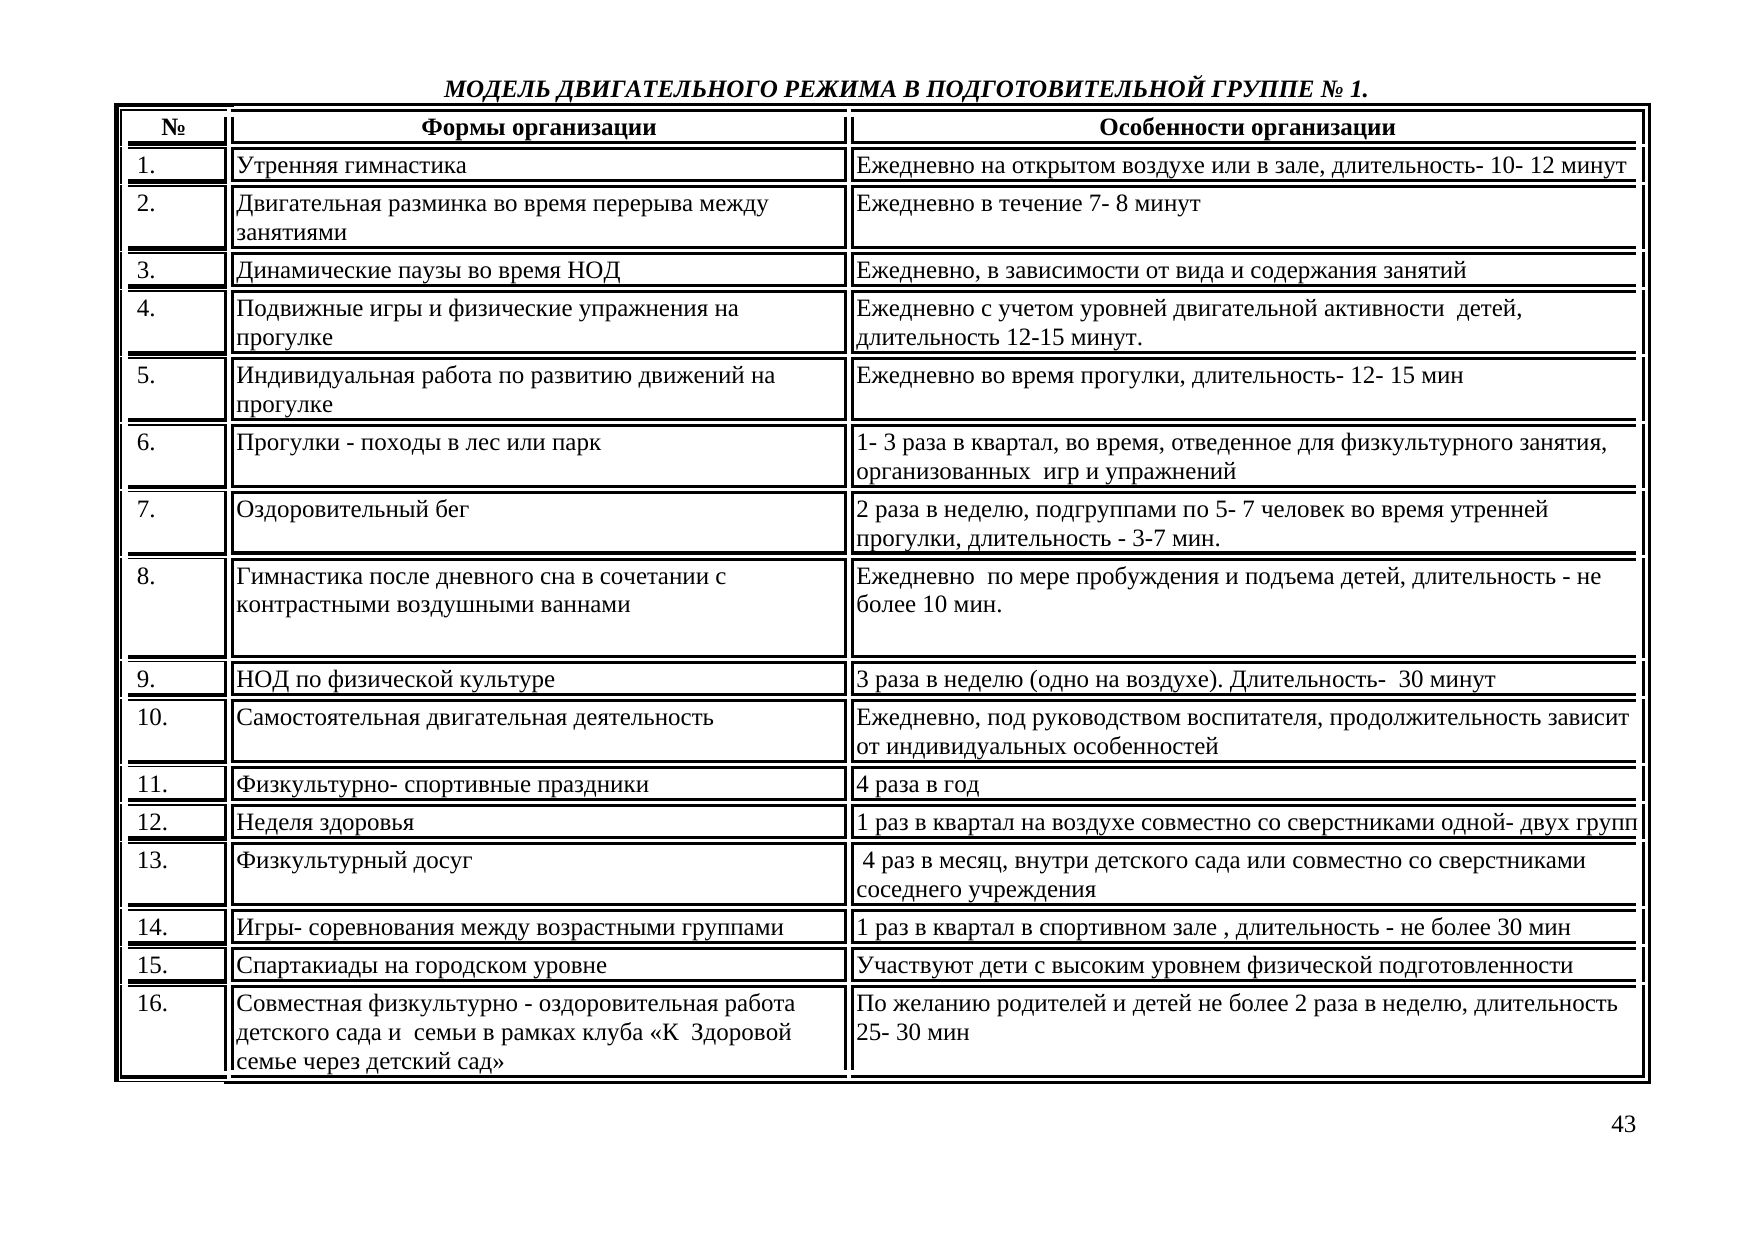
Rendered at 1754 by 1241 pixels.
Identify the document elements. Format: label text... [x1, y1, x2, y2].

table_cell 1 раз в квартал в спортивном зале , длительность - не более 30 мин [849, 903, 1646, 941]
table_cell Совместная физкультурно - оздоровительная работа детского сада и семьи в рамках клуба «К Здоровой семье через детский сад» [229, 979, 849, 1074]
table_cell [119, 798, 229, 836]
table_cell 3 раза в неделю (одно на воздухе). Длительность- 30 минут [849, 655, 1646, 693]
table_cell Ежедневно по мере пробуждения и подъема детей, длительность - не более 10 мин. [849, 551, 1646, 654]
table_cell 1 раз в квартал на воздухе совместно со сверстниками одной- двух групп [849, 798, 1646, 836]
table_cell [119, 655, 229, 693]
table_cell [119, 836, 229, 903]
table_cell Прогулки - походы в лес или парк [229, 418, 849, 484]
table_cell [119, 246, 229, 284]
table_cell Участвуют дети с высоким уровнем физической подготовленности [849, 941, 1646, 979]
table_cell Утренняя гимнастика [229, 141, 849, 179]
table_cell [119, 485, 229, 551]
table_cell Ежедневно во время прогулки, длительность- 12- 15 мин [849, 351, 1646, 418]
table_cell Ежедневно на открытом воздухе или в зале, длительность- 10- 12 минут [849, 141, 1646, 179]
table_cell Ежедневно, в зависимости от вида и содержания занятий [849, 246, 1646, 284]
table_cell [119, 979, 229, 1074]
table_cell Динамические паузы во время НОД [229, 246, 849, 284]
table_cell Физкультурно- спортивные праздники [229, 760, 849, 798]
table_cell Гимнастика после дневного сна в сочетании с контрастными воздушными ваннами [229, 551, 849, 654]
table_cell Неделя здоровья [229, 798, 849, 836]
table_cell 2 раза в неделю, подгруппами по 5- 7 человек во время утренней прогулки, длительность - 3-7 мин. [849, 485, 1646, 551]
table_cell [119, 760, 229, 798]
table_cell Игры- соревнования между возрастными группами [229, 903, 849, 941]
table_cell [119, 941, 229, 979]
table_cell Спартакиады на городском уровне [229, 941, 849, 979]
table_cell [119, 351, 229, 418]
table_cell 4 раз в месяц, внутри детского сада или совместно со сверстниками соседнего учреждения [849, 836, 1646, 903]
table_cell [119, 693, 229, 759]
table_cell [119, 141, 229, 179]
table_cell По желанию родителей и детей не более 2 раза в неделю, длительность 25- 30 мин [849, 979, 1646, 1074]
table_cell [119, 418, 229, 484]
table_cell Ежедневно в течение 7- 8 минут [849, 179, 1646, 246]
table_cell [119, 903, 229, 941]
table_header Формы организации [229, 106, 849, 141]
table_cell 1- 3 раза в квартал, во время, отведенное для физкультурного занятия, организованных игр и упражнений [849, 418, 1646, 484]
table_header № [119, 107, 229, 141]
table_cell [119, 284, 229, 351]
table_cell Индивидуальная работа по развитию движений на прогулке [229, 351, 849, 418]
table_header Особенности организации [849, 106, 1646, 141]
table_cell Самостоятельная двигательная деятельность [229, 693, 849, 759]
table_cell Подвижные игры и физические упражнения на прогулке [229, 284, 849, 351]
table_cell Оздоровительный бег [229, 485, 849, 551]
table_cell Ежедневно с учетом уровней двигательной активности детей, длительность 12-15 минут. [849, 284, 1646, 351]
table_cell [119, 179, 229, 246]
text МОДЕЛЬ ДВИГАТЕЛЬНОГО РЕЖИМА В ПОДГОТОВИТЕЛЬНОЙ ГРУППЕ № 1. [118, 74, 1636, 103]
table_cell Двигательная разминка во время перерыва между занятиями [229, 179, 849, 246]
table_cell Ежедневно, под руководством воспитателя, продолжительность зависит от индивидуальных особенностей [849, 693, 1646, 759]
table_cell НОД по физической культуре [229, 655, 849, 693]
table_cell Физкультурный досуг [229, 836, 849, 903]
table_cell 4 раза в год [849, 760, 1646, 798]
table_cell [119, 551, 229, 654]
